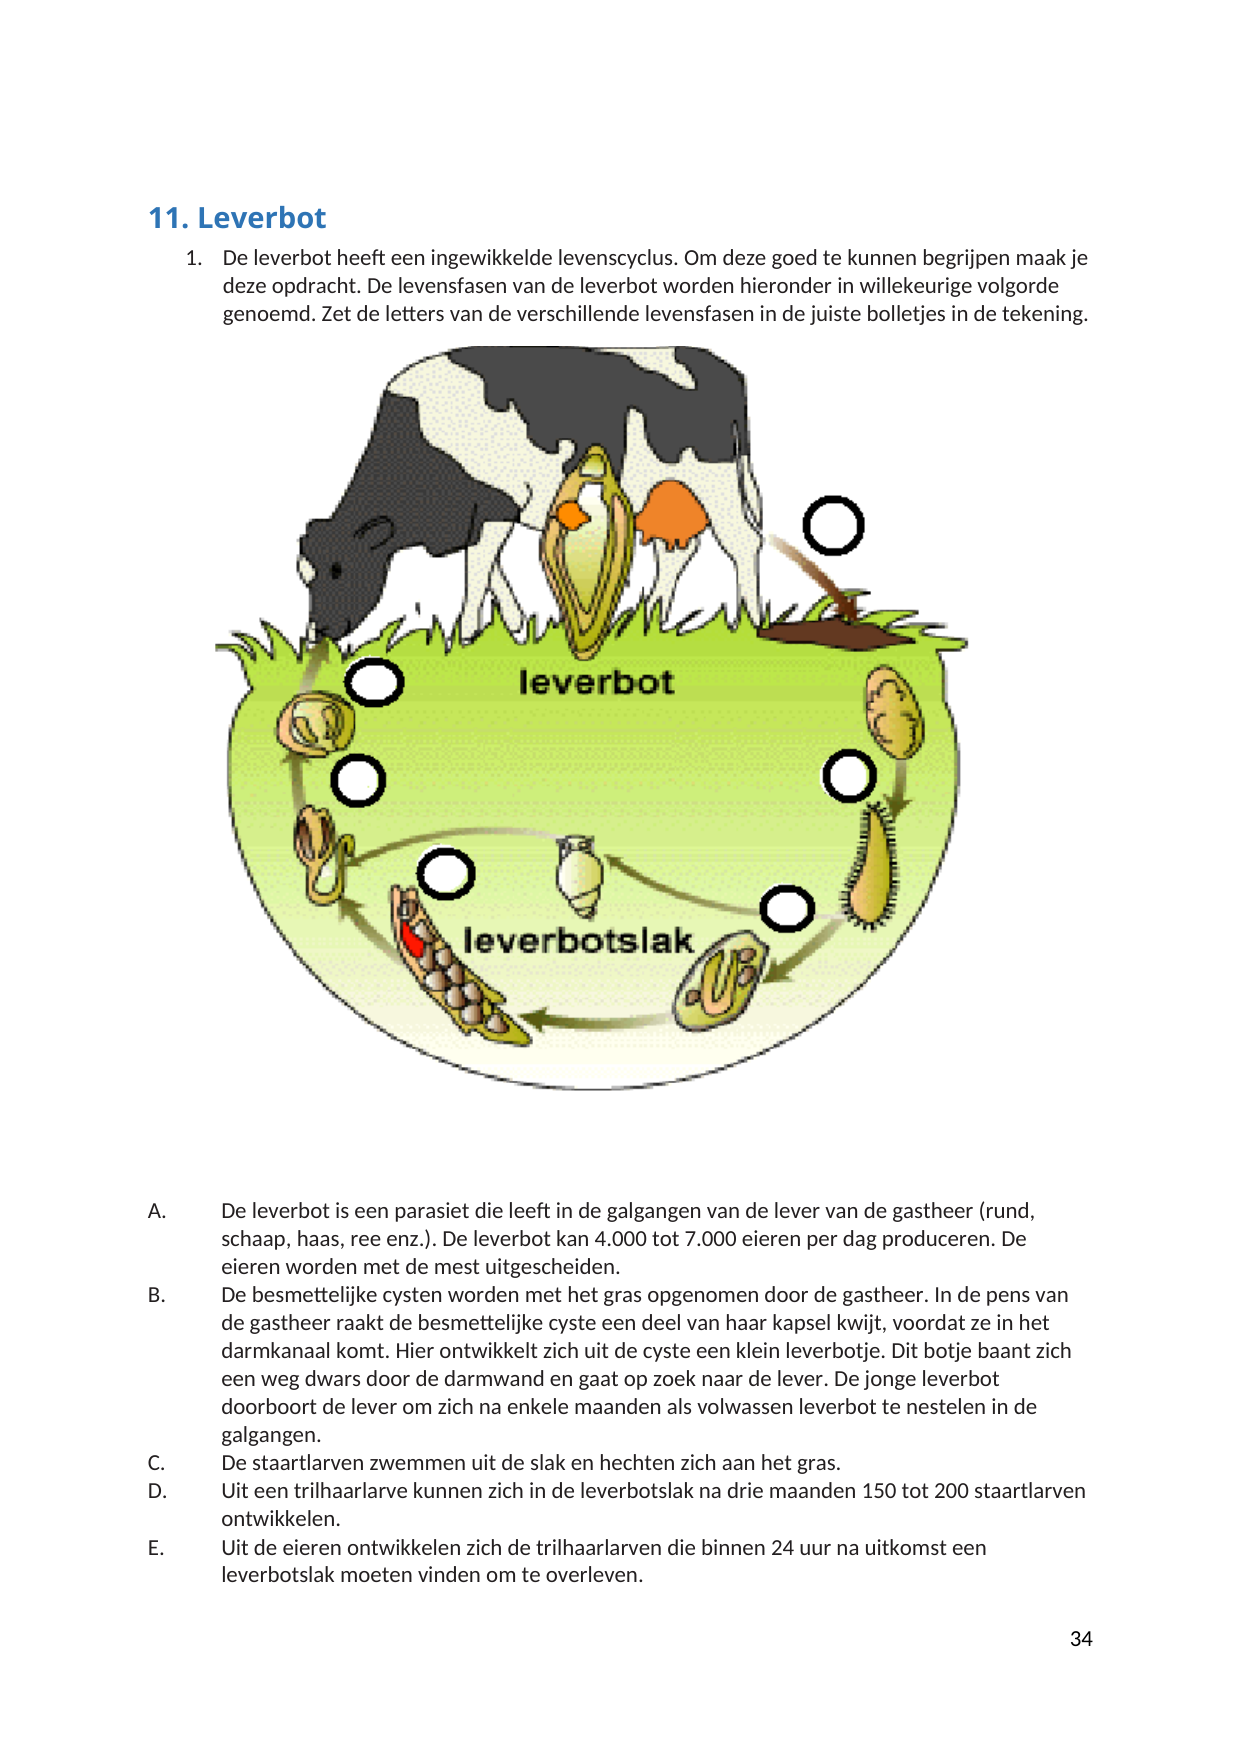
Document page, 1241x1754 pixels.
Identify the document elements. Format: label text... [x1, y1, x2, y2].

text E. Uit de eieren ontwikkelen zich de trilhaarlarven die binnen 24 uur na uitkomst een leverbotslak moeten vinden om te overleven. [148, 1533, 1093, 1589]
text C. De staartlarven zwemmen uit de slak en hechten zich aan het gras. [148, 1448, 1093, 1477]
list De leverbot heeft een ingewikkelde levenscyclus. Om deze goed te kunnen begrijpen maak je deze opdracht. De levensfasen van de leverbot worden hieronder in willekeurige volgorde genoemd. Zet de letters van de verschillende levensfasen in de juiste bolletjes in de tekening. [185, 243, 1093, 327]
picture [215, 346, 1030, 1117]
text B. De besmettelijke cysten worden met het gras opgenomen door de gastheer. In de pens van de gastheer raakt de besmettelijke cyste een deel van haar kapsel kwijt, voordat ze in het darmkanaal komt. Hier ontwikkelt zich uit de cyste een klein leverbotje. Dit botje baant zich een weg dwars door de darmwand en gaat op zoek naar de lever. De jonge leverbot doorboort de lever om zich na enkele maanden als volwassen leverbot te nestelen in de galgangen. [148, 1280, 1093, 1448]
text A. De leverbot is een parasiet die leeft in de galgangen van de lever van de gastheer (rund, schaap, haas, ree enz.). De leverbot kan 4.000 tot 7.000 eieren per dag produceren. De eieren worden met de mest uitgescheiden. [148, 1196, 1093, 1280]
text D. Uit een trilhaarlarve kunnen zich in de leverbotslak na drie maanden 150 tot 200 staartlarven ontwikkelen. [148, 1477, 1093, 1533]
subtitle 11. Leverbot [148, 198, 1093, 237]
